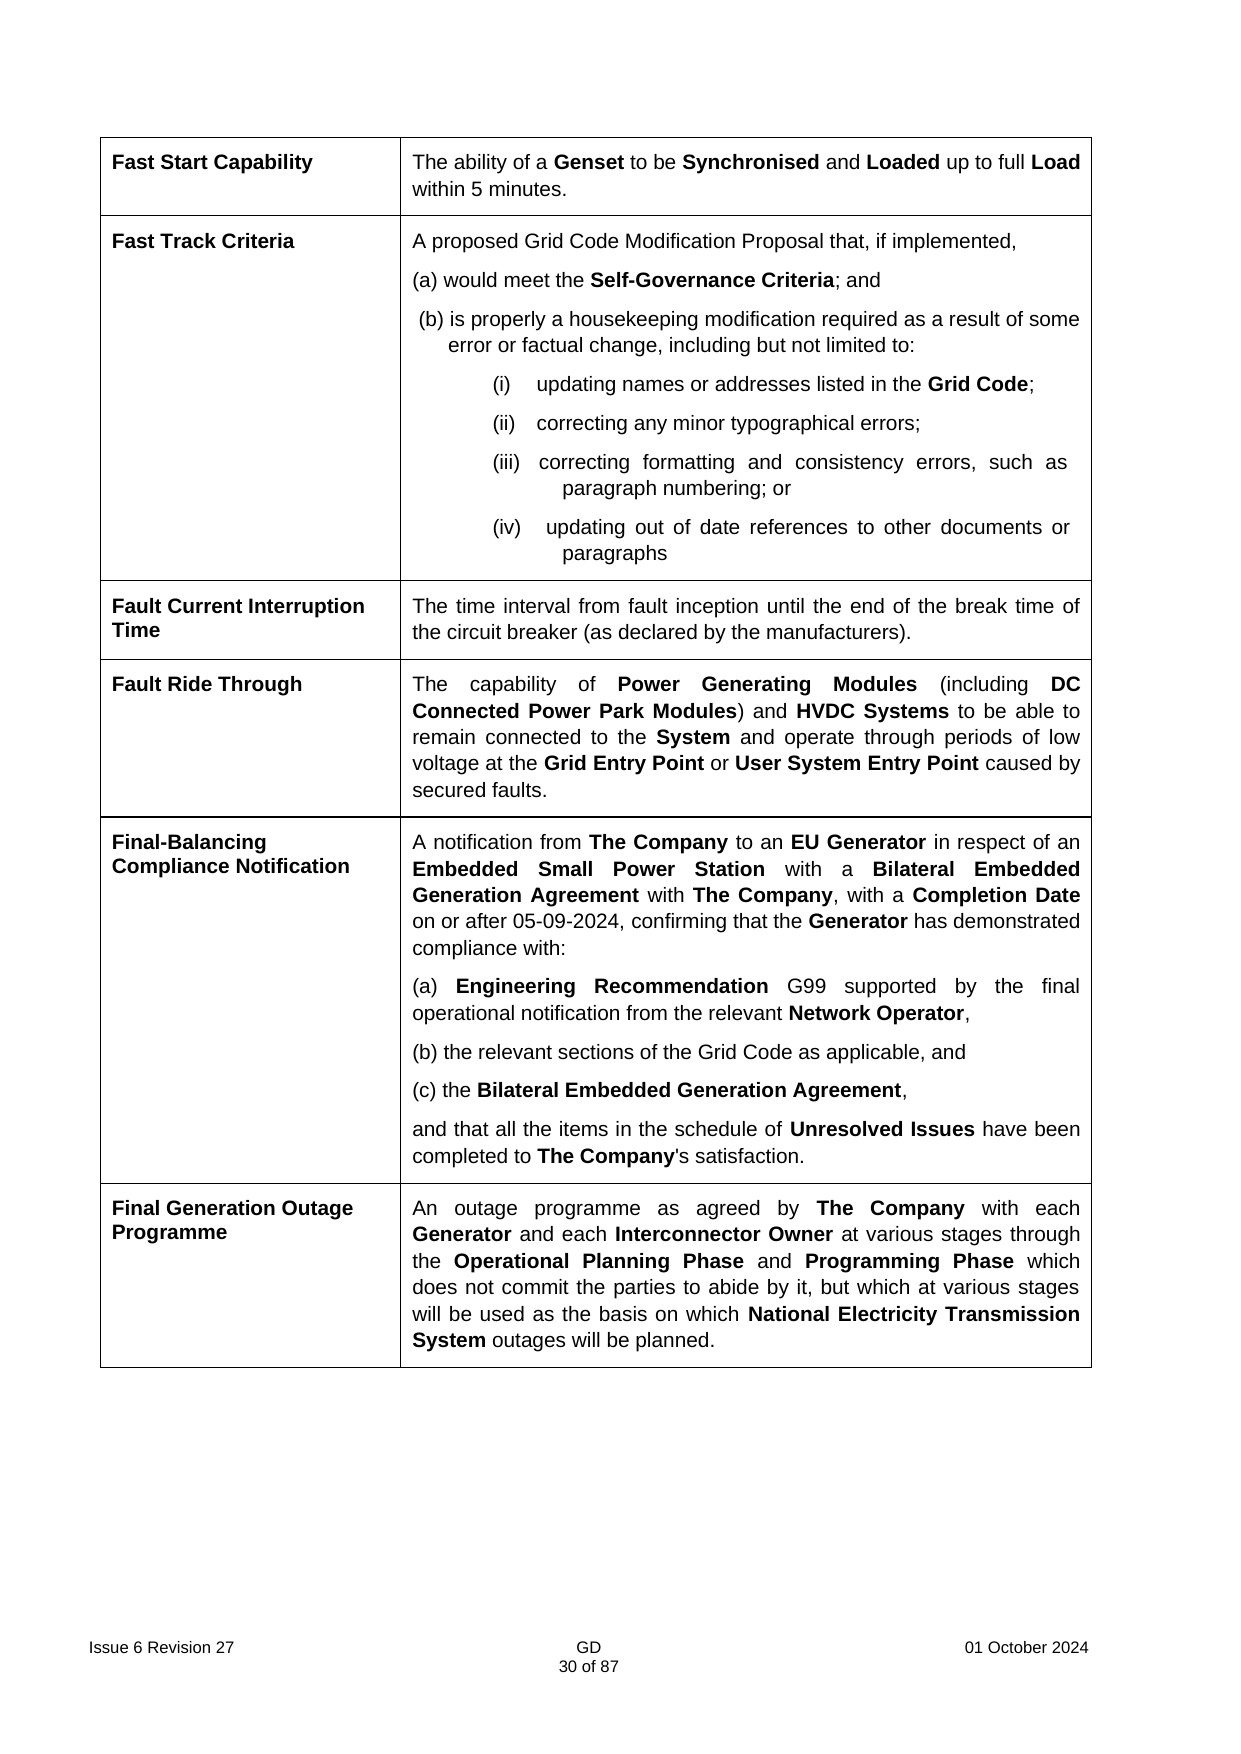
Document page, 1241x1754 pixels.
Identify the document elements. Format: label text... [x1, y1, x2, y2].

table_cell Final Generation Outage Programme [101, 1184, 400, 1367]
table_cell A proposed Grid Code Modification Proposal that, if implemented, (a) would meet the Self-Governance Criteria; and (b) is properly a housekeeping modification required as a result of some error or factual change, including but not limited to: (i) updating names or addresses listed in the Grid Code; (ii) correcting any minor typographical errors; (iii) correcting formatting and consistency errors, such as paragraph numbering; or (iv) updating out of date references to other documents or paragraphs [401, 216, 1091, 580]
table_cell A notification from The Company to an EU Generator in respect of an Embedded Small Power Station with a Bilateral Embedded Generation Agreement with The Company, with a Completion Date on or after 05-09-2024, confirming that the Generator has demonstrated compliance with: (a) Engineering Recommendation G99 supported by the final operational notification from the relevant Network Operator, (b) the relevant sections of the Grid Code as applicable, and (c) the Bilateral Embedded Generation Agreement, and that all the items in the schedule of Unresolved Issues have been completed to The Company's satisfaction. [401, 818, 1091, 1182]
table_cell The capability of Power Generating Modules (including DC Connected Power Park Modules) and HVDC Systems to be able to remain connected to the System and operate through periods of low voltage at the Grid Entry Point or User System Entry Point caused by secured faults. [401, 660, 1091, 816]
table_cell The ability of a Genset to be Synchronised and Loaded up to full Load within 5 minutes. [401, 138, 1091, 215]
table_cell The time interval from fault inception until the end of the break time of the circuit breaker (as declared by the manufacturers). [401, 581, 1091, 659]
table_cell An outage programme as agreed by The Company with each Generator and each Interconnector Owner at various stages through the Operational Planning Phase and Programming Phase which does not commit the parties to abide by it, but which at various stages will be used as the basis on which National Electricity Transmission System outages will be planned. [401, 1184, 1091, 1367]
table_cell Final-Balancing Compliance Notification [101, 818, 400, 1182]
table_cell Fast Track Criteria [101, 216, 400, 580]
table_cell Fast Start Capability [101, 138, 400, 215]
table_cell Fault Ride Through [101, 660, 400, 816]
table_cell Fault Current Interruption Time [101, 581, 400, 659]
